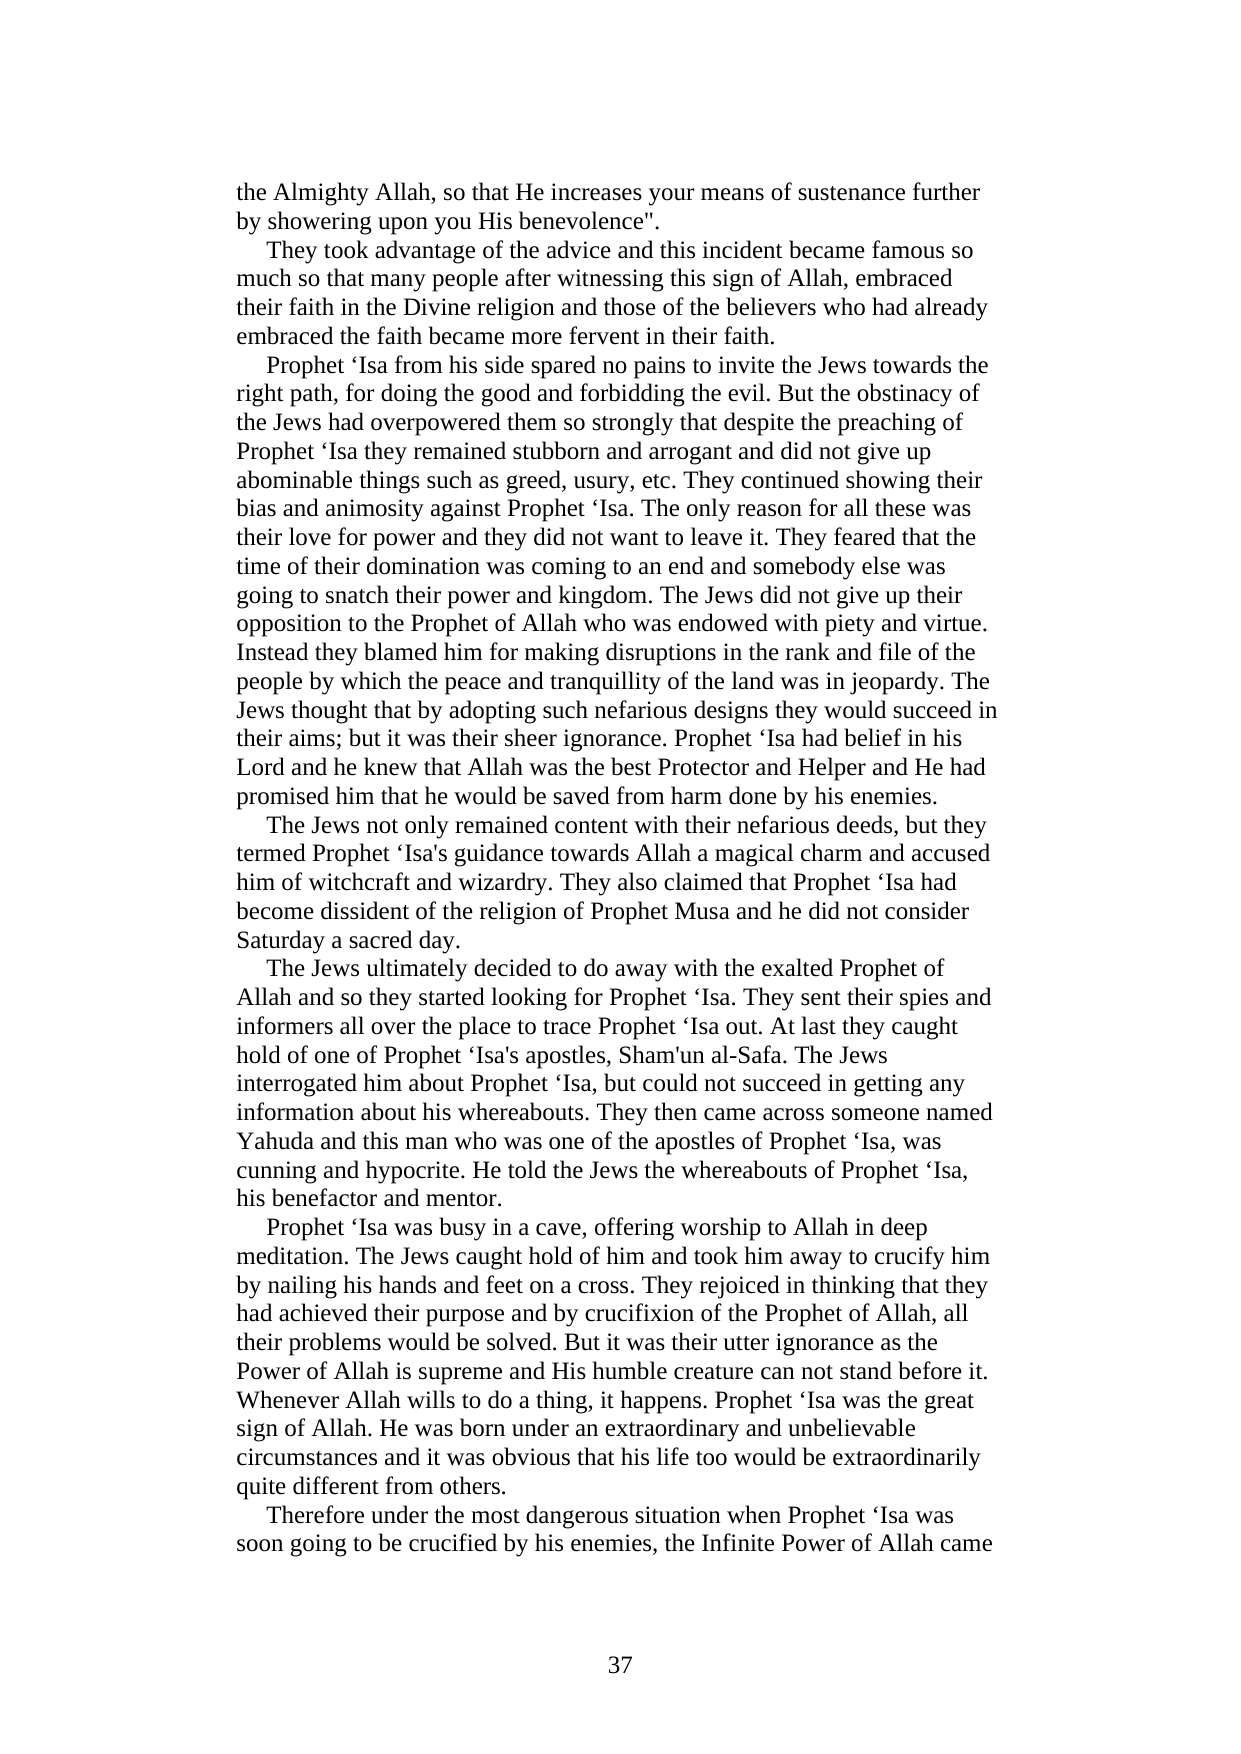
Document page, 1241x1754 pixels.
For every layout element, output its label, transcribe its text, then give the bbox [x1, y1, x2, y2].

text Prophet ‘Isa from his side spared no pains to invite the Jews towards the right path, for doing the good and forbidding the evil. But the obstinacy of the Jews had overpowered them so strongly that despite the preaching of Prophet ‘Isa they remained stubborn and arrogant and did not give up abominable things such as greed, usury, etc. They continued showing their bias and animosity against Prophet ‘Isa. The only reason for all these was their love for power and they did not want to leave it. They feared that the time of their domination was coming to an end and somebody else was going to snatch their power and kingdom. The Jews did not give up their opposition to the Prophet of Allah who was endowed with piety and virtue. Instead they blamed him for making disruptions in the rank and file of the people by which the peace and tranquillity of the land was in jeopardy. The Jews thought that by adopting such nefarious designs they would succeed in their aims; but it was their sheer ignorance. Prophet ‘Isa had belief in his Lord and he knew that Allah was the best Protector and Helper and He had promised him that he would be saved from harm done by his enemies. [236, 350, 1004, 810]
text The Jews not only remained content with their nefarious deeds, but they termed Prophet ‘Isa's guidance towards Allah a magical charm and accused him of witchcraft and wizardry. They also claimed that Prophet ‘Isa had become dissident of the religion of Prophet Musa and he did not consider Saturday a sacred day. [236, 810, 1004, 953]
text Prophet ‘Isa was busy in a cave, offering worship to Allah in deep meditation. The Jews caught hold of him and took him away to crucify him by nailing his hands and feet on a cross. They rejoiced in thinking that they had achieved their purpose and by crucifixion of the Prophet of Allah, all their problems would be solved. But it was their utter ignorance as the Power of Allah is supreme and His humble creature can not stand before it. Whenever Allah wills to do a thing, it happens. Prophet ‘Isa was the great sign of Allah. He was born under an extraordinary and unbelievable circumstances and it was obvious that his life too would be extraordinarily quite different from others. [236, 1212, 1004, 1500]
text They took advantage of the advice and this incident became famous so much so that many people after witnessing this sign of Allah, embraced their faith in the Divine religion and those of the believers who had already embraced the faith became more fervent in their faith. [236, 235, 1004, 350]
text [236, 177, 1004, 235]
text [236, 1500, 1004, 1557]
text The Jews ultimately decided to do away with the exalted Prophet of Allah and so they started looking for Prophet ‘Isa. They sent their spies and informers all over the place to trace Prophet ‘Isa out. At last they caught hold of one of Prophet ‘Isa's apostles, Sham'un al-Safa. The Jews interrogated him about Prophet ‘Isa, but could not succeed in getting any information about his whereabouts. They then came across someone named Yahuda and this man who was one of the apostles of Prophet ‘Isa, was cunning and hypocrite. He told the Jews the whereabouts of Prophet ‘Isa, his benefactor and mentor. [236, 953, 1004, 1212]
